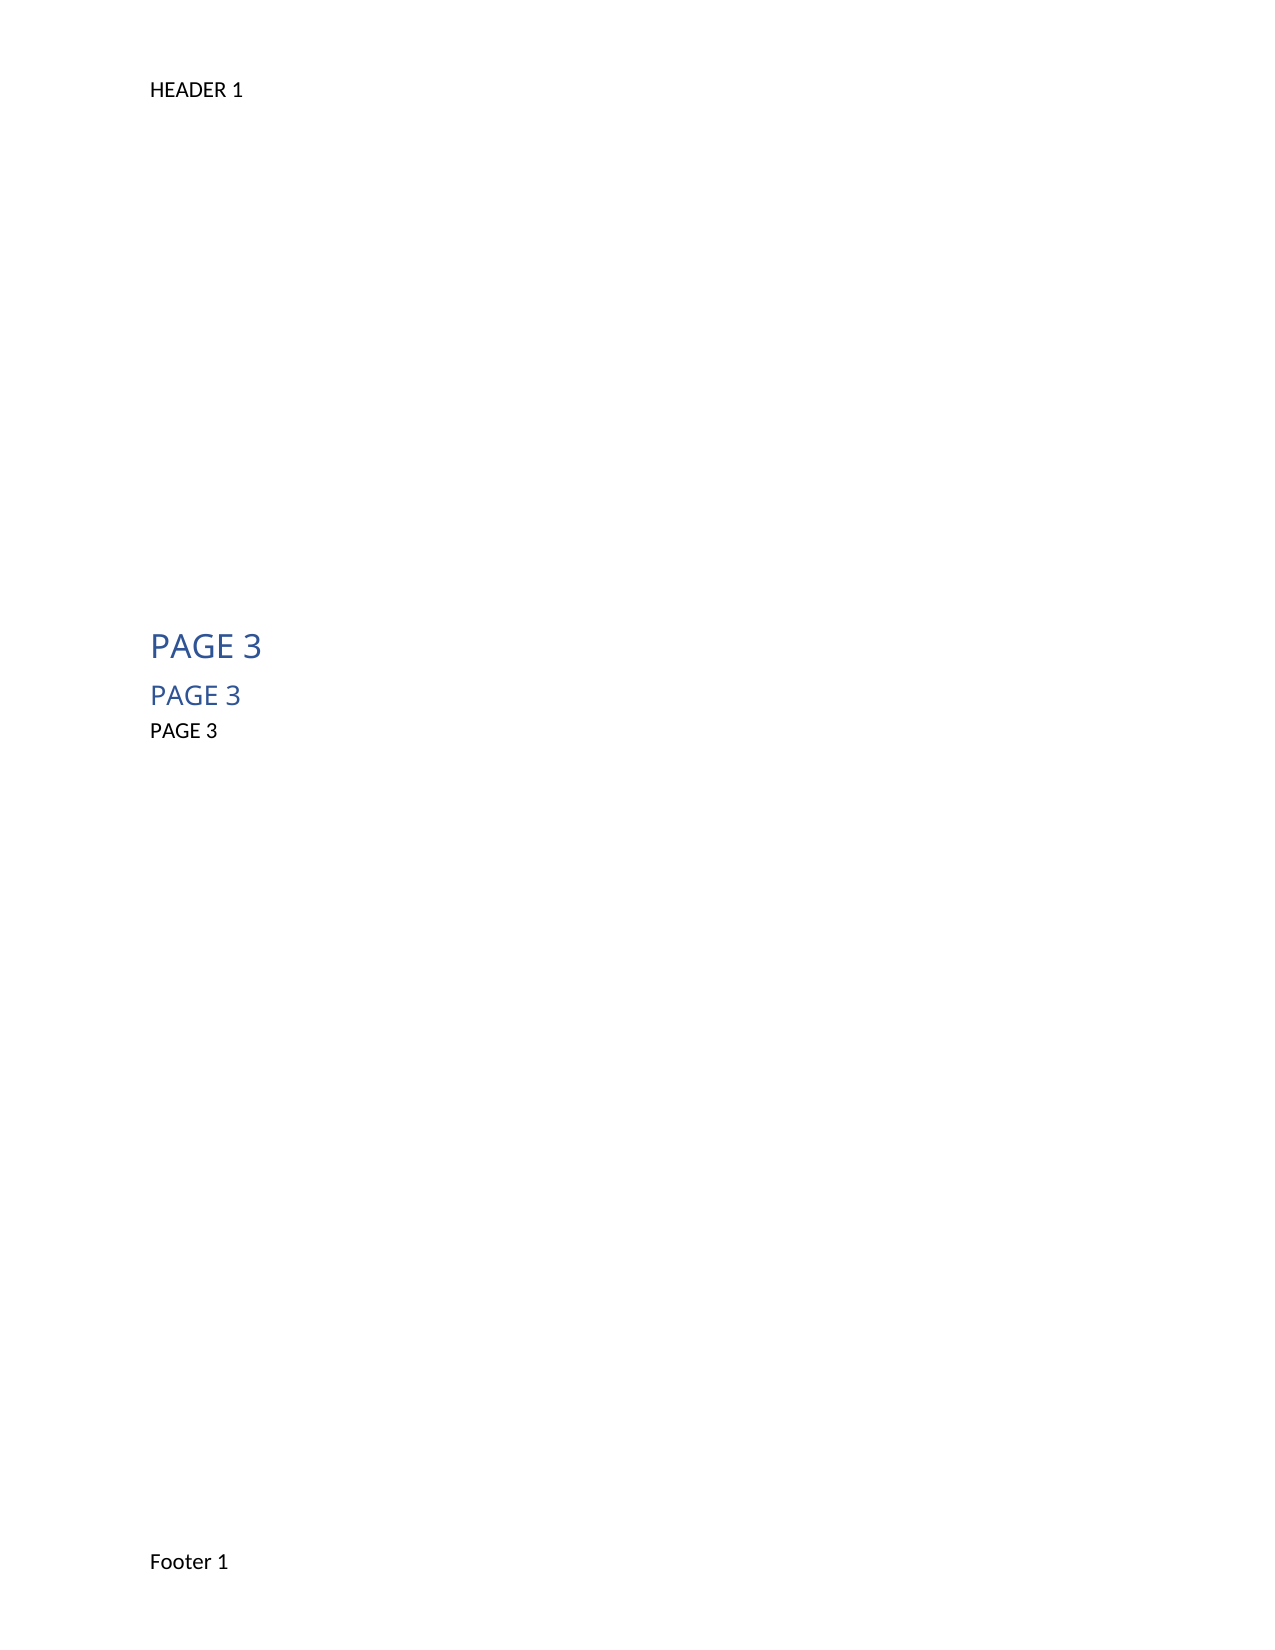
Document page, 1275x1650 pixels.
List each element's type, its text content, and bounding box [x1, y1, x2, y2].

subtitle PAGE 3 [150, 623, 1125, 668]
subtitle PAGE 3 [150, 676, 1125, 713]
text PAGE 3 [150, 716, 1125, 744]
